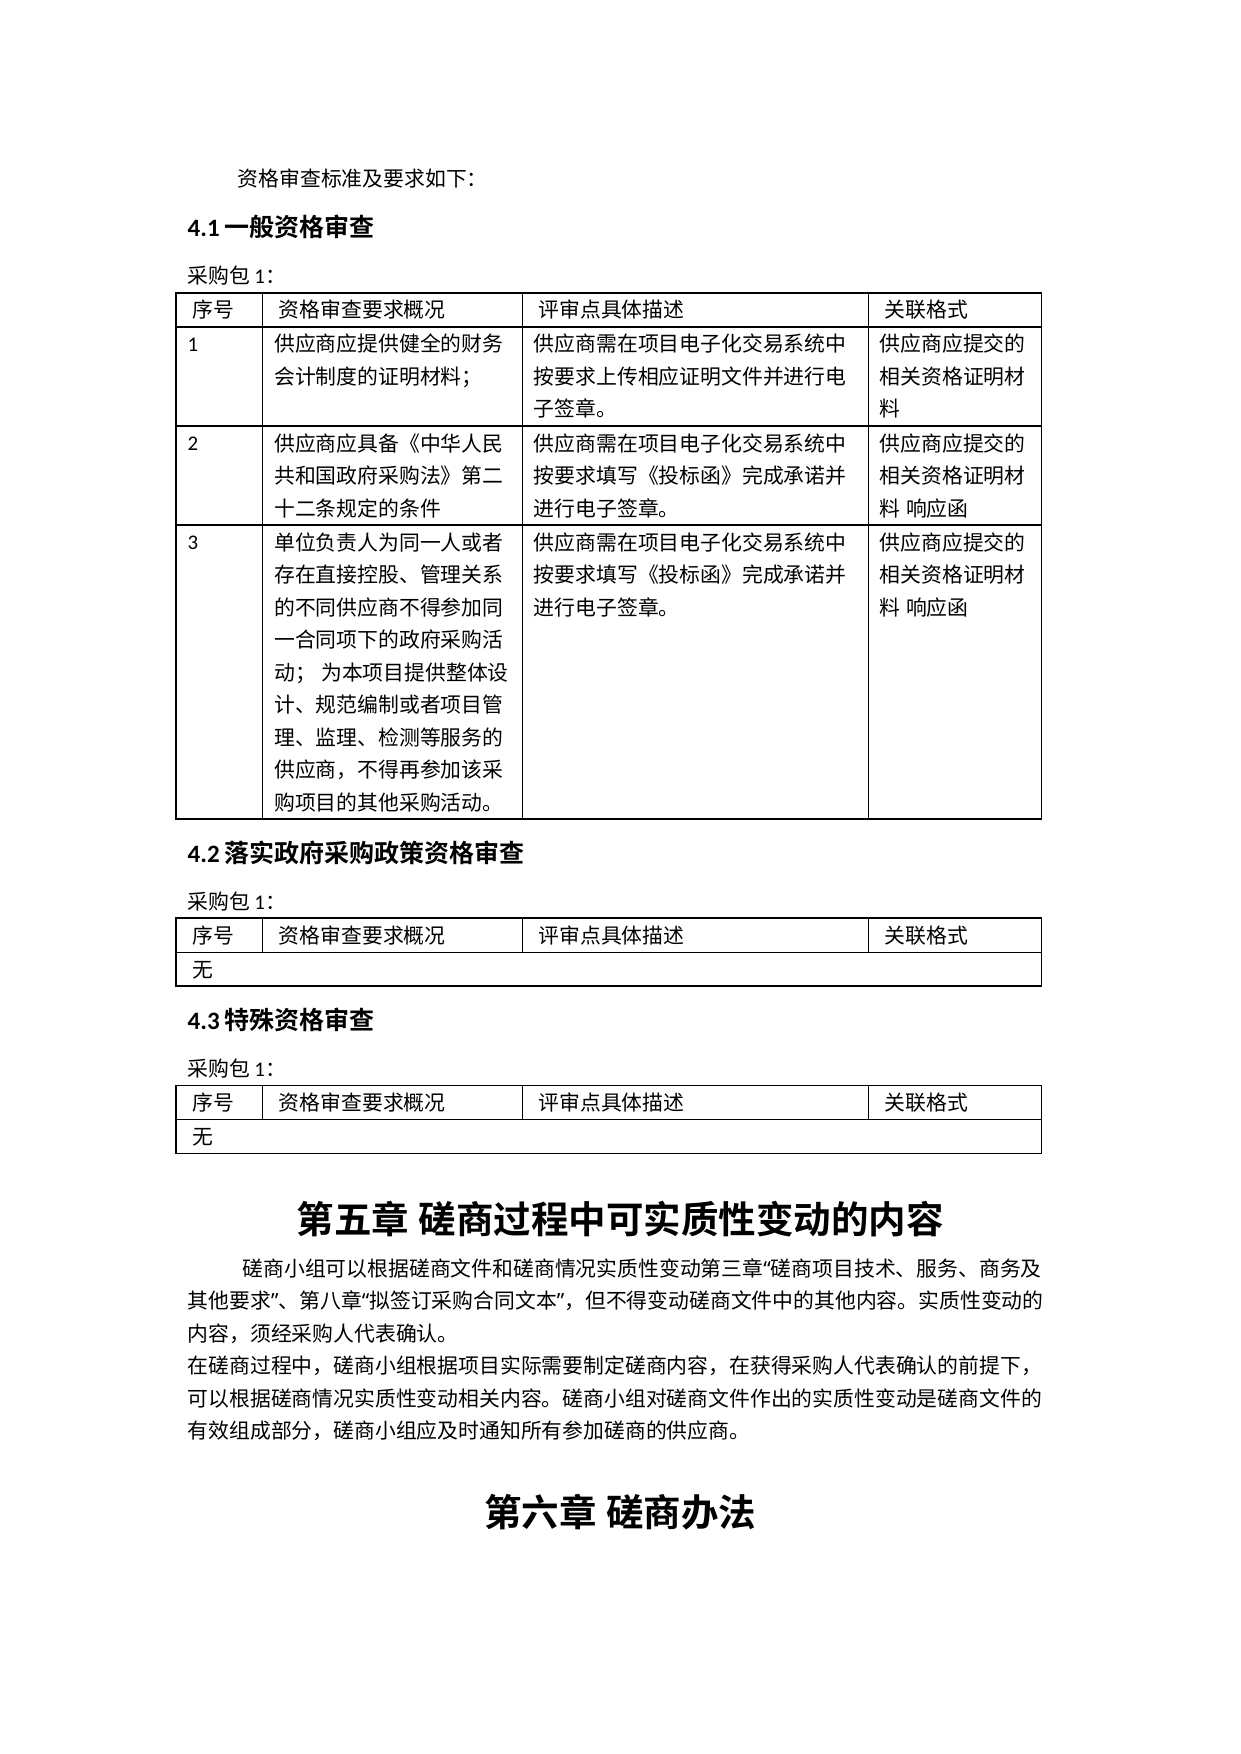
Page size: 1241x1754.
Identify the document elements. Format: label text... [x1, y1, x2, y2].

table_cell 无 [177, 1120, 1041, 1153]
table_header 资格审查要求概况 [263, 294, 522, 326]
text 4.1一般资格审查 [187, 194, 1053, 259]
table_cell 1 [177, 328, 262, 425]
table_cell 供应商需在项目电子化交易系统中按要求上传相应证明文件并进行电子签章。 [523, 328, 868, 425]
table_header 序号 [177, 919, 262, 951]
table_header 资格审查要求概况 [263, 1086, 522, 1118]
table_header 评审点具体描述 [523, 1086, 868, 1118]
text 资格审查标准及要求如下： [187, 162, 1053, 194]
table_cell 单位负责人为同一人或者存在直接控股、管理关系的不同供应商不得参加同一合同项下的政府采购活动； 为本项目提供整体设计、规范编制或者项目管理、监理、检测等服务的供应商，不得再参加该采购项目的其他采购活动。 [263, 526, 522, 818]
table_header 序号 [177, 294, 262, 326]
table_header 关联格式 [869, 919, 1041, 951]
table_cell 2 [177, 427, 262, 524]
table_header 关联格式 [869, 294, 1041, 326]
text 采购包1： [187, 885, 1053, 917]
table_header 评审点具体描述 [523, 294, 868, 326]
table_cell 供应商应提交的相关资格证明材料 响应函 [869, 526, 1041, 818]
text 在磋商过程中，磋商小组根据项目实际需要制定磋商内容，在获得采购人代表确认的前提下，可以根据磋商情况实质性变动相关内容。磋商小组对磋商文件作出的实质性变动是磋商文件的有效组成部分，磋商小组应及时通知所有参加磋商的供应商。 [187, 1349, 1053, 1447]
text 采购包1： [187, 1052, 1053, 1084]
text 第六章 磋商办法 [187, 1479, 1053, 1544]
table_cell 供应商需在项目电子化交易系统中按要求填写《投标函》完成承诺并进行电子签章。 [523, 526, 868, 818]
text 第五章 磋商过程中可实质性变动的内容 [187, 1187, 1053, 1252]
table_cell 3 [177, 526, 262, 818]
table_cell 供应商应提交的相关资格证明材料 [869, 328, 1041, 425]
table_header 关联格式 [869, 1086, 1041, 1118]
table_header 序号 [177, 1086, 262, 1118]
table_cell 无 [177, 953, 1041, 985]
table_cell 供应商应提交的相关资格证明材料 响应函 [869, 427, 1041, 524]
text 4.2落实政府采购政策资格审查 [187, 820, 1053, 885]
text 4.3特殊资格审查 [187, 987, 1053, 1052]
table_header 资格审查要求概况 [263, 919, 522, 951]
text 采购包1： [187, 259, 1053, 292]
table_cell 供应商应具备《中华人民共和国政府采购法》第二十二条规定的条件 [263, 427, 522, 524]
table_cell 供应商需在项目电子化交易系统中按要求填写《投标函》完成承诺并进行电子签章。 [523, 427, 868, 524]
text 磋商小组可以根据磋商文件和磋商情况实质性变动第三章“磋商项目技术、服务、商务及其他要求”、第八章“拟签订采购合同文本”，但不得变动磋商文件中的其他内容。实质性变动的内容，须经采购人代表确认。 [187, 1252, 1053, 1349]
table_header 评审点具体描述 [523, 919, 868, 951]
table_cell 供应商应提供健全的财务会计制度的证明材料； [263, 328, 522, 425]
